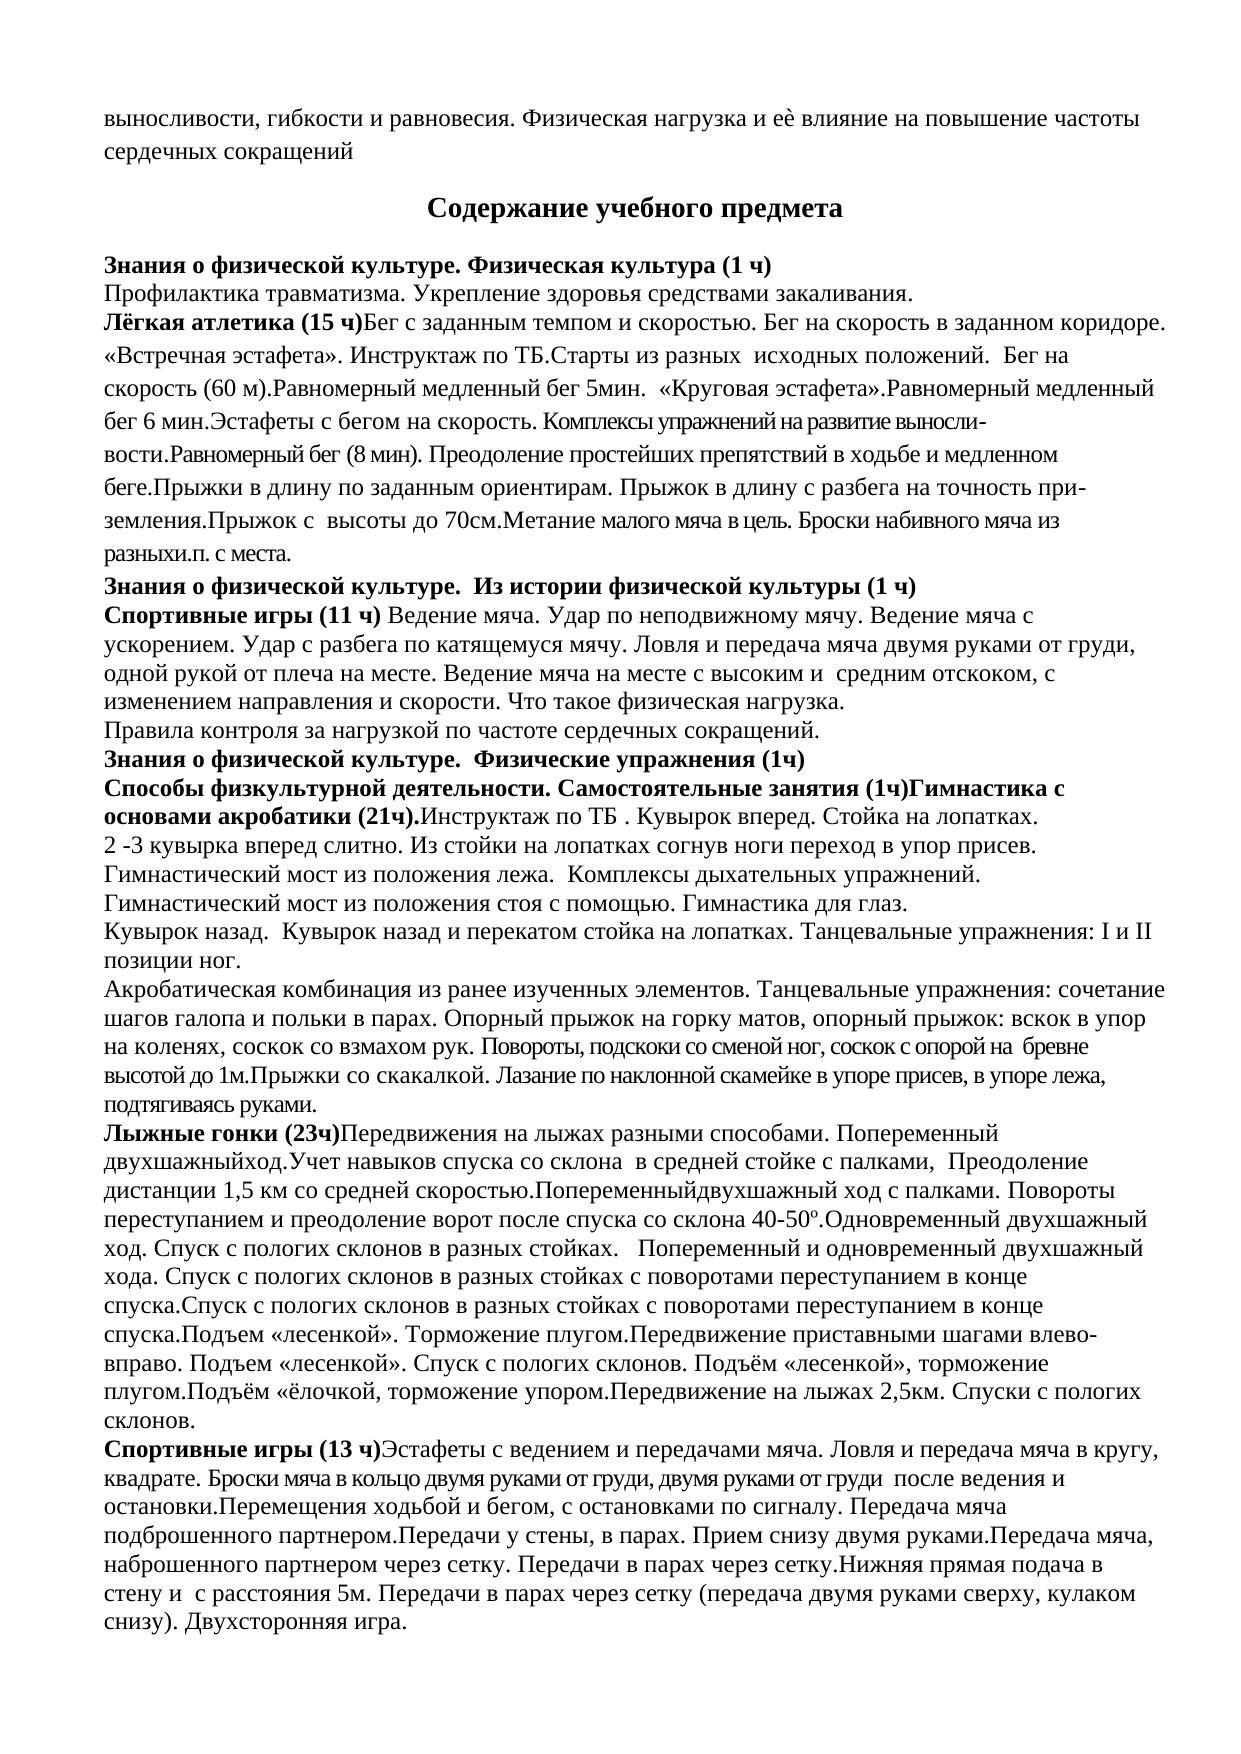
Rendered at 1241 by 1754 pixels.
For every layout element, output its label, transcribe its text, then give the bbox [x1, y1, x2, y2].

text Гимнастический мост из положения лежа. Комплексы дыхательных упражнений. [103, 859, 1167, 888]
text Кувырок назад. Кувырок назад и перекатом стойка на лопатках. Танцевальные упражнения: Ι и ΙΙ позиции ног. [103, 916, 1167, 974]
text Знания о физической культуре. Физическая культура (1 ч) [103, 250, 1167, 278]
text Лыжные гонки (23ч)Передвижения на лыжах разными способами. Попеременный двухшажныйход.Учет навыков спуска со склона в средней стойке с палками, Преодоление дистанции 1,5 км со средней скоростью.Попеременныйдвухшажный ход с палками. Повороты переступанием и преодоление ворот после спуска со склона 40-50º.Одновременный двухшажный ход. Спуск с пологих склонов в разных стойках. Попеременный и одновременный двухшажный хода. Спуск с пологих склонов в разных стойках с поворотами переступанием в конце спуска.Спуск с пологих склонов в разных стойках с поворотами переступанием в конце спуска.Подъем «лесенкой». Торможение плугом.Передвижение приставными шагами влево-вправо. Подъем «лесенкой». Спуск с пологих склонов. Подъём «лесенкой», торможение плугом.Подъём «ёлочкой, торможение упором.Передвижение на лыжах 2,5км. Спуски с пологих склонов. [103, 1118, 1167, 1434]
text Гимнастический мост из положения стоя с помощью. Гимнастика для глаз. [103, 888, 1167, 916]
text Лёгкая атлетика (15 ч)Бег с заданным темпом и скоростью. Бег на скорость в заданном коридоре. «Встречная эстафета». Инструктаж по ТБ.Старты из разных исходных положений. Бег на скорость (60 м).Равномерный медленный бег 5мин. «Круговая эстафета».Равномерный медленный бег 6 мин.Эстафеты с бегом на скорость. Комплексы упражнений на развитие выносливости.Равномерный бег (8 мин). Преодоление простейших препятствий в ходьбе и медленном беге.Прыжки в длину по заданным ориентирам. Прыжок в длину с разбега на точность приземления.Прыжок с высоты до 70см.Метание малого мяча в цель. Броски набивного мяча из разныхи.п. с места. [103, 307, 1167, 567]
text 2 -3 кувырка вперед слитно. Из стойки на лопатках согнув ноги переход в упор присев. [103, 830, 1167, 859]
text Способы физкультурной деятельности. Самостоятельные занятия (1ч)Гимнастика с основами акробатики (21ч).Инструктаж по ТБ . Кувырок вперед. Стойка на лопатках. [103, 773, 1167, 830]
text Спортивные игры (13 ч)Эстафеты с ведением и передачами мяча. Ловля и передача мяча в кругу, квадрате. Броски мяча в кольцо двумя руками от груди, двумя руками от груди после ведения и остановки.Перемещения ходьбой и бегом, с остановками по сигналу. Передача мяча подброшенного партнером.Передачи у стены, в парах. Прием снизу двумя руками.Передача мяча, наброшенного партнером через сетку. Передачи в парах через сетку.Нижняя прямая подача в стену и с расстояния 5м. Передачи в парах через сетку (передача двумя руками сверху, кулаком снизу). Двухсторонняя игра. [103, 1434, 1167, 1635]
text Знания о физической культуре. Физические упражнения (1ч) [103, 744, 1167, 773]
text Содержание учебного предмета [103, 190, 1167, 224]
text Правила контроля за нагрузкой по частоте сердечных сокращений. [103, 715, 1167, 744]
text Акробатическая комбинация из ранее изученных элементов. Танцевальные упражнения: сочетание шагов галопа и польки в парах. Опорный прыжок на горку матов, опорный прыжок: вскок в упор на коленях, соскок со взмахом рук. Повороты, подскоки со сменой ног, соскок с опорой на бревне высотой до 1м.Прыжки со скакалкой. Лазание по наклонной скамейке в упоре присев, в упоре лежа, подтягиваясь руками. [103, 974, 1167, 1118]
text Спортивные игры (11 ч) Ведение мяча. Удар по неподвижному мячу. Ведение мяча с ускорением. Удар с разбега по катящемуся мячу. Ловля и передача мяча двумя руками от груди, одной рукой от плеча на месте. Ведение мяча на месте с высоким и средним отскоком, с изменением направления и скорости. Что такое физическая нагрузка. [103, 600, 1167, 715]
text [103, 103, 1167, 165]
text Знания о физической культуре. Из истории физической культуры (1 ч) [103, 571, 1167, 600]
text Профилактика травматизма. Укрепление здоровья средствами закаливания. [103, 278, 1167, 307]
